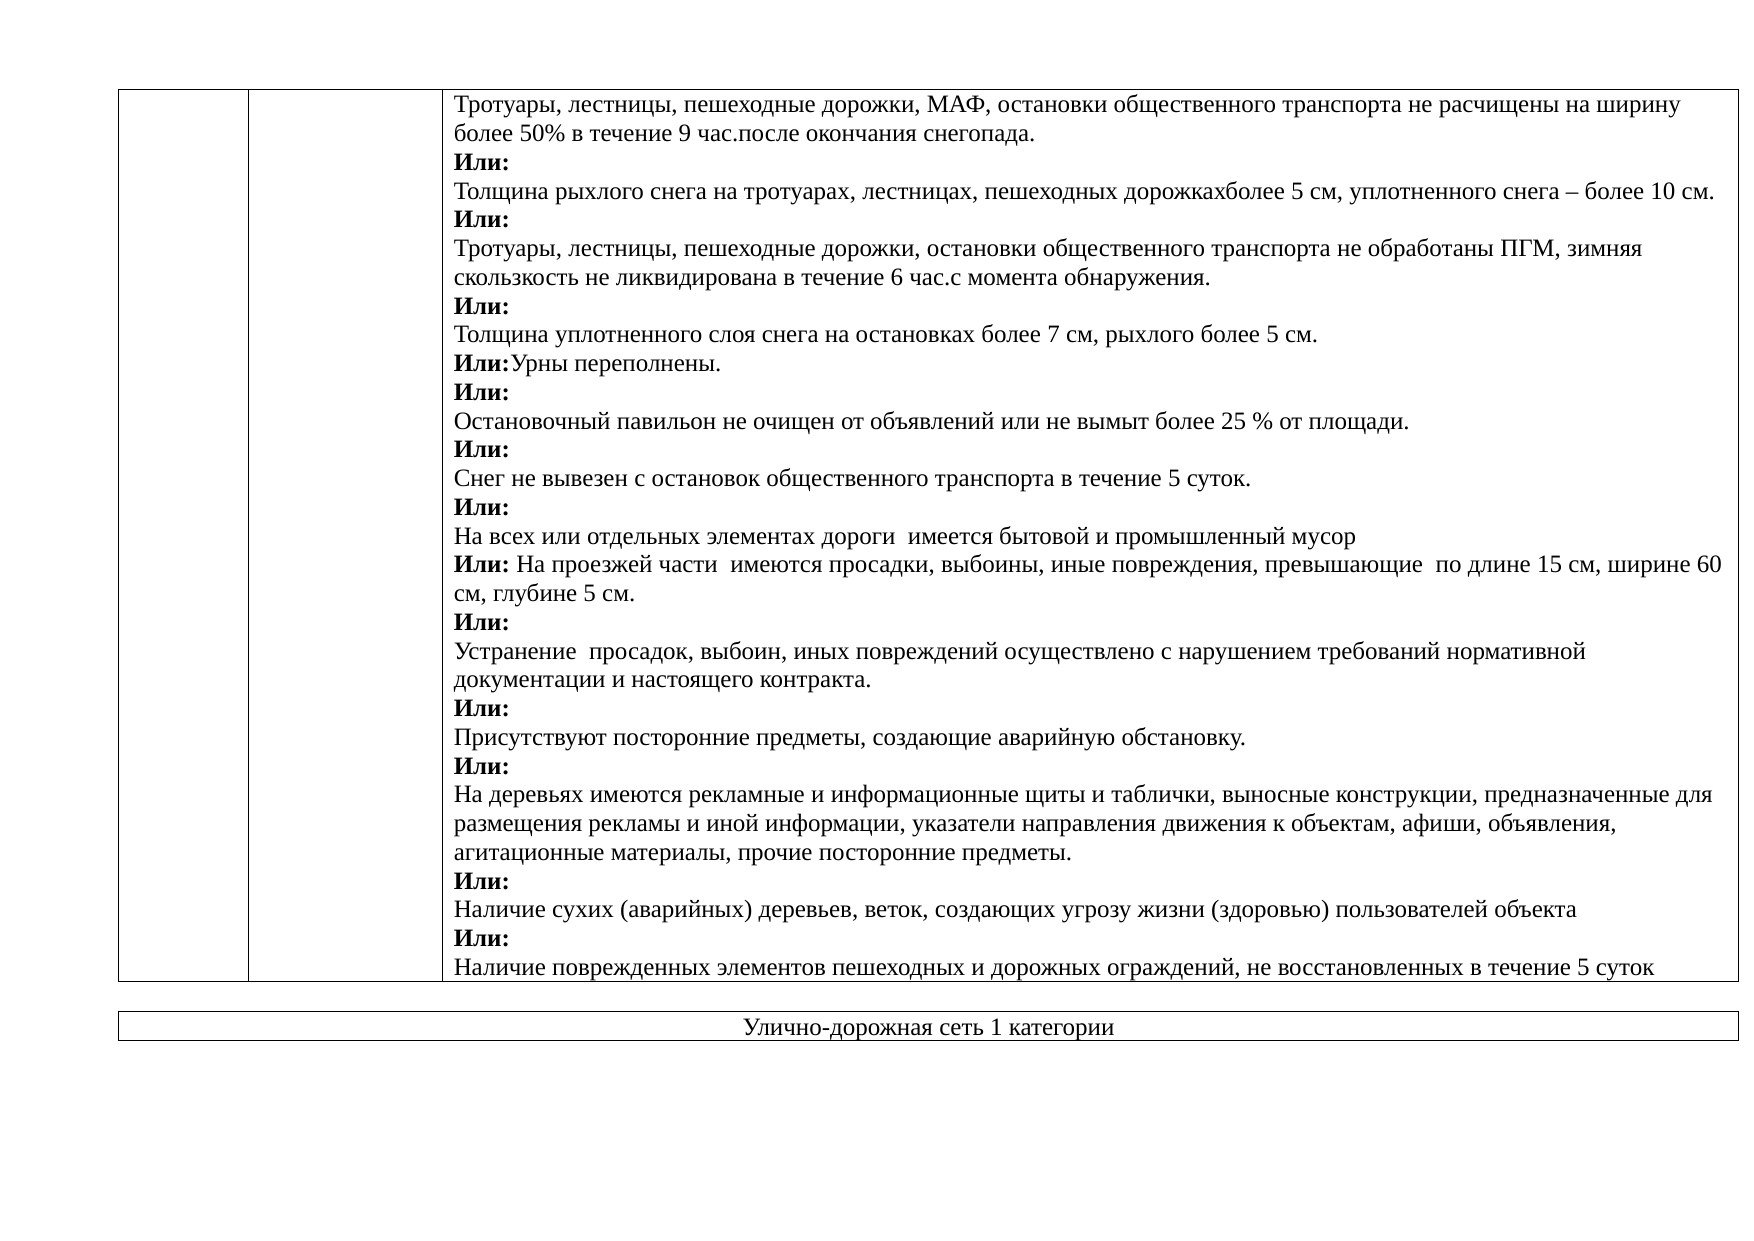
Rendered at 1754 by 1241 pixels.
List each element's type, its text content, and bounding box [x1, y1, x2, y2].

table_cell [249, 90, 442, 981]
table_cell 2 [119, 90, 248, 981]
table_header Улично-дорожная сеть 1 категории [119, 1012, 1738, 1040]
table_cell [443, 90, 1738, 981]
